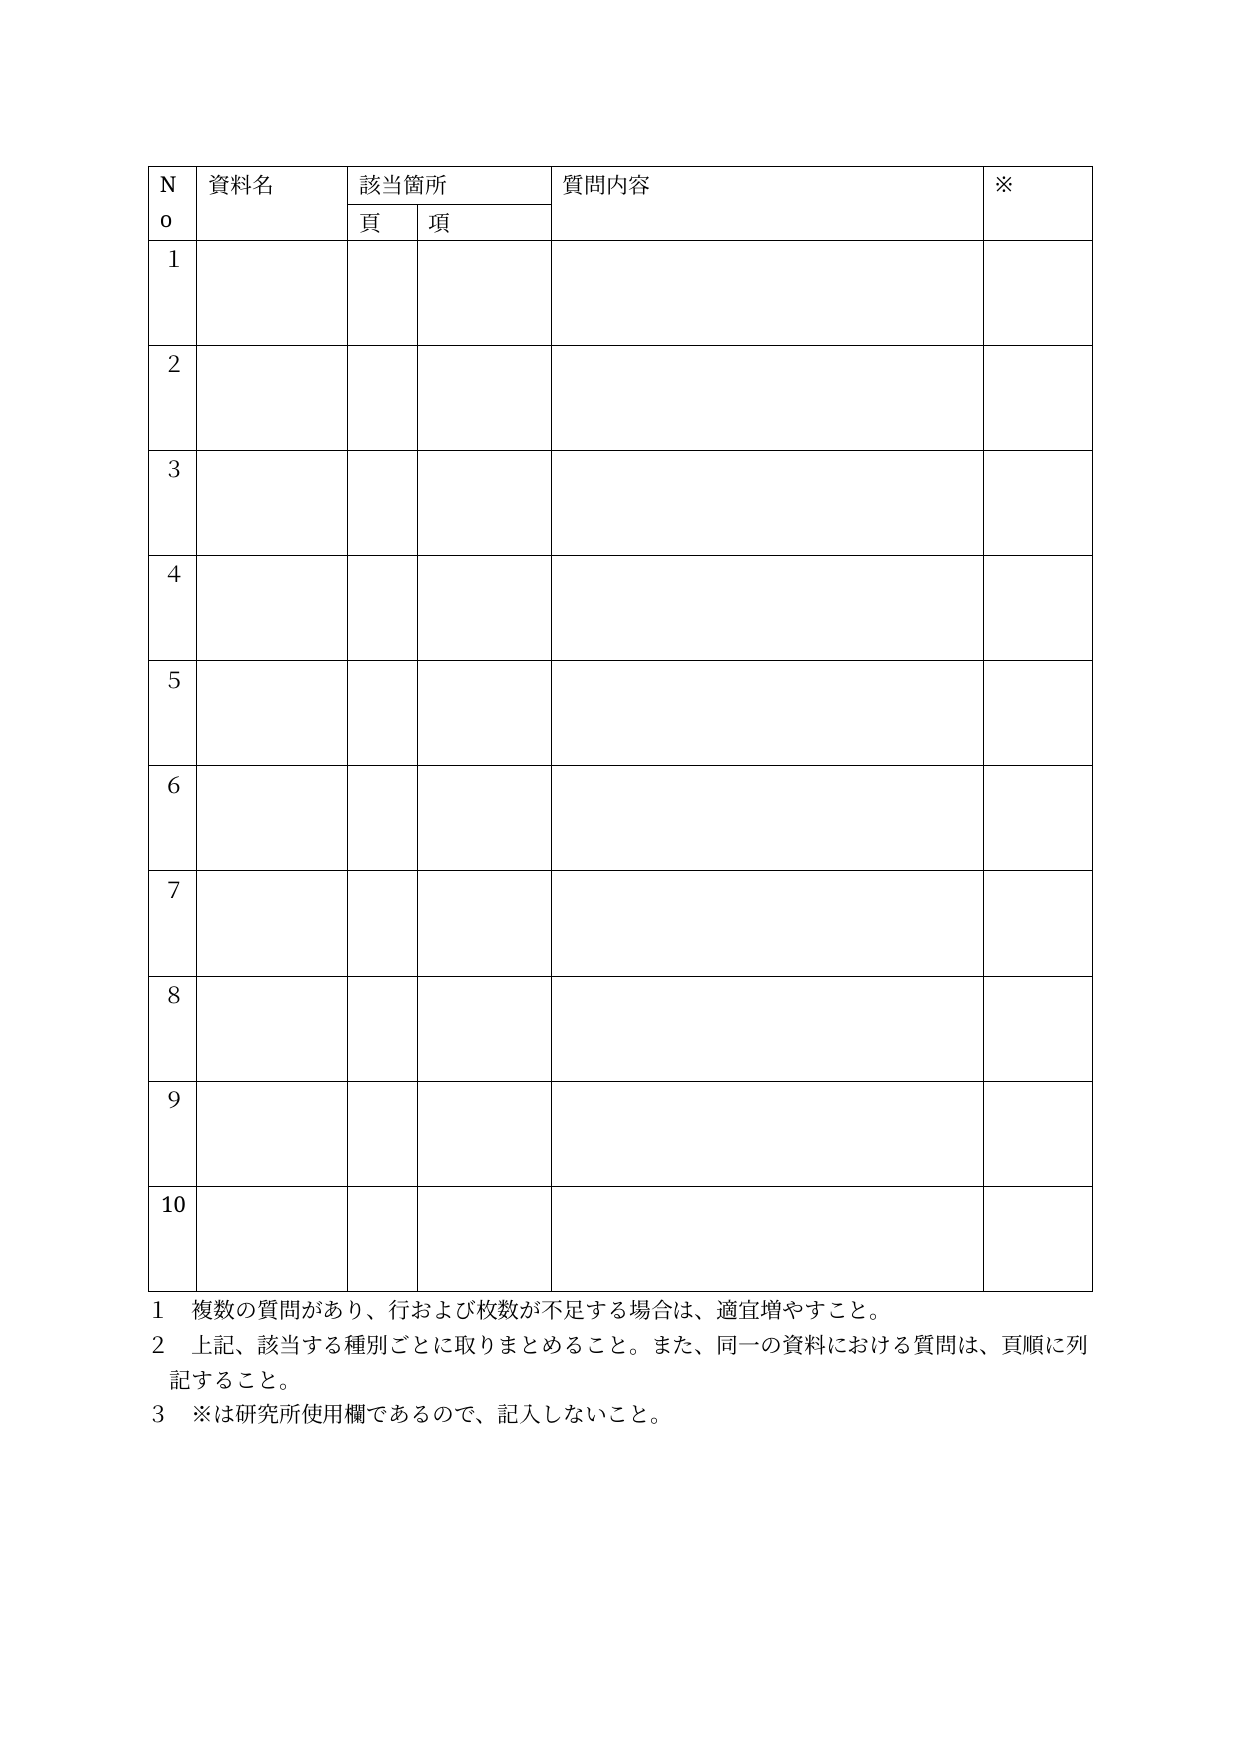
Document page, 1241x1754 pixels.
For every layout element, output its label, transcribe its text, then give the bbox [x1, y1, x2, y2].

table_cell [197, 871, 347, 976]
table_cell [197, 556, 347, 660]
table_cell [197, 1082, 347, 1186]
table_cell [348, 1082, 417, 1186]
table_cell [197, 766, 347, 870]
table_cell [552, 977, 983, 1081]
table_cell ２ [149, 346, 196, 450]
table_cell [552, 871, 983, 976]
table_cell [552, 346, 983, 450]
table_cell [552, 1187, 983, 1291]
table_cell [418, 871, 551, 976]
text ２ 上記、該当する種別ごとに取りまとめること。また、同一の資料における質問は、頁順に列記すること。 [148, 1327, 1092, 1396]
table_cell [348, 977, 417, 1081]
table_cell [552, 556, 983, 660]
table_cell [348, 241, 417, 345]
table_cell ３ [149, 451, 196, 555]
table_cell [418, 977, 551, 1081]
table_cell [348, 451, 417, 555]
table_cell 頁 [348, 205, 417, 240]
table_cell [418, 556, 551, 660]
table_cell ５ [149, 661, 196, 765]
table_cell [348, 661, 417, 765]
table_cell [418, 241, 551, 345]
table_cell [197, 346, 347, 450]
table_cell [984, 871, 1092, 976]
table_cell ９ [149, 1082, 196, 1186]
table_cell [984, 766, 1092, 870]
table_cell ６ [149, 766, 196, 870]
table_cell 10 [149, 1187, 196, 1291]
table_cell [984, 241, 1092, 345]
table_cell [984, 451, 1092, 555]
table_cell [984, 977, 1092, 1081]
table_cell [984, 1082, 1092, 1186]
table_cell [197, 451, 347, 555]
table_cell [348, 1187, 417, 1291]
table_cell [418, 346, 551, 450]
table_cell [984, 661, 1092, 765]
table_cell [552, 451, 983, 555]
table_cell [552, 1082, 983, 1186]
table_cell ７ [149, 871, 196, 976]
table_cell ８ [149, 977, 196, 1081]
table_header 質問内容 [552, 167, 983, 240]
table_cell [348, 766, 417, 870]
table_cell [418, 661, 551, 765]
table_cell [348, 871, 417, 976]
table_cell [984, 556, 1092, 660]
table_cell [418, 1187, 551, 1291]
table_cell [418, 766, 551, 870]
table_cell ４ [149, 556, 196, 660]
table_cell [552, 766, 983, 870]
text ３ ※は研究所使用欄であるので、記入しないこと。 [148, 1396, 1092, 1431]
text １ 複数の質問があり、行および枚数が不足する場合は、適宜増やすこと。 [148, 1292, 1092, 1327]
table_cell [197, 977, 347, 1081]
table_header 該当箇所 [348, 167, 551, 204]
table_cell [197, 1187, 347, 1291]
table_cell [348, 346, 417, 450]
table_header No [149, 167, 196, 240]
table_cell [197, 241, 347, 345]
table_cell [552, 661, 983, 765]
table_cell 項 [418, 205, 551, 240]
table_cell [197, 661, 347, 765]
table_cell [984, 346, 1092, 450]
table_cell １ [149, 241, 196, 345]
table_cell [552, 241, 983, 345]
table_cell [418, 1082, 551, 1186]
table_cell [348, 556, 417, 660]
table_cell [418, 451, 551, 555]
table_header 資料名 [197, 167, 347, 240]
table_header ※ [984, 167, 1092, 240]
table_cell [984, 1187, 1092, 1291]
